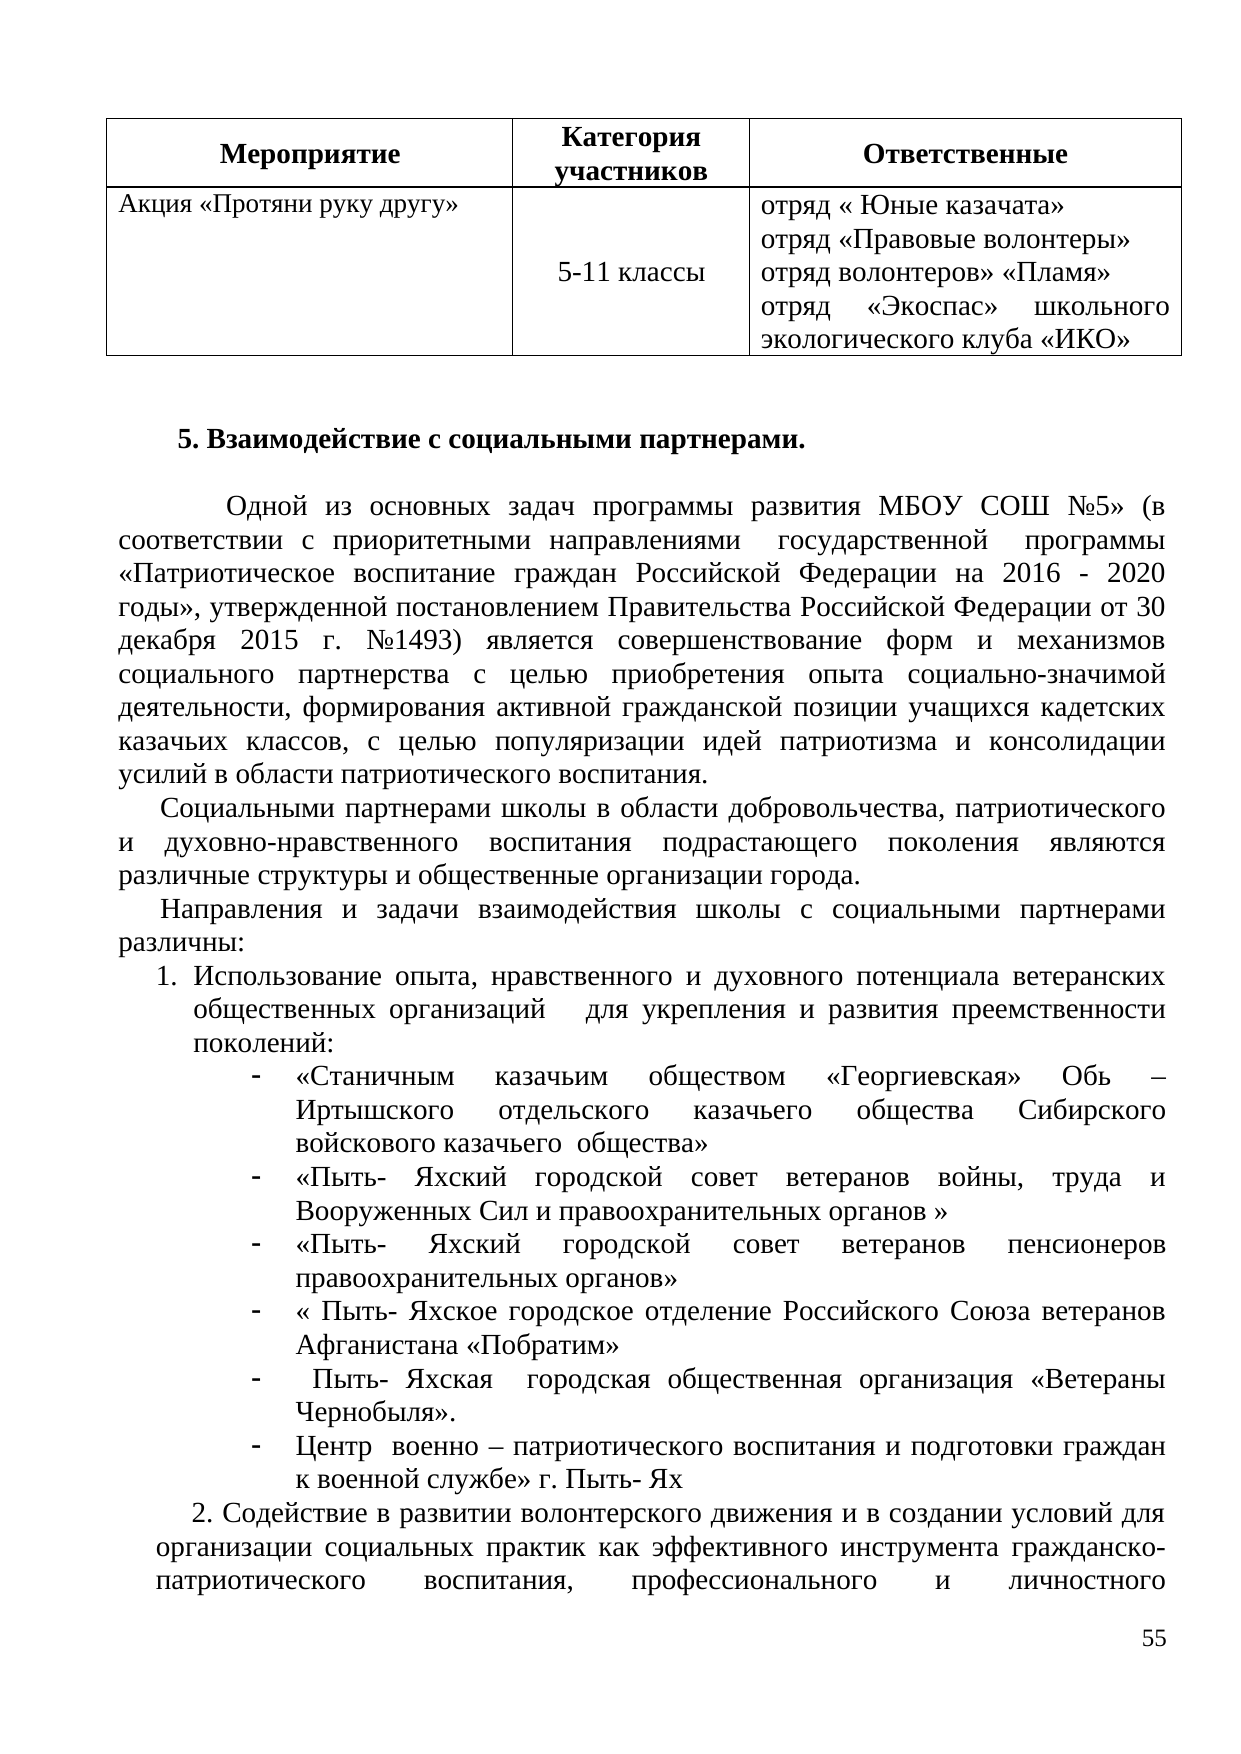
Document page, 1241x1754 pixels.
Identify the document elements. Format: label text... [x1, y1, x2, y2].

list «Пыть- Яхский городской совет ветеранов пенсионеров правоохранительных органов» [251, 1226, 1167, 1293]
list « Пыть- Яхское городское отделение Российского Союза ветеранов Афганистана «Побратим» [251, 1293, 1167, 1361]
table_cell 5-11 классы [513, 188, 749, 355]
text Одной из основных задач программы развития МБОУ СОШ №5» (в соответствии с приоритетными направлениями государственной программы «Патриотическое воспитание граждан Российской Федерации на 2016 - 2020 годы», утвержденной постановлением Правительства Российской Федерации от №1493) является совершенствование форм и механизмов социального партнерства с целью приобретения опыта социально-значимой деятельности, формирования активной гражданской позиции учащихся кадетских казачьих классов, с целью популяризации идей патриотизма и консолидации усилий в области патриотического воспитания. [118, 488, 1167, 790]
list «Пыть- Яхский городской совет ветеранов войны, труда и Вооруженных Сил и правоохранительных органов » [251, 1159, 1167, 1226]
list Использование опыта, нравственного и духовного потенциала ветеранских общественных организаций для укрепления и развития преемственности поколений: [156, 958, 1167, 1058]
table_cell Акция «Протяни руку другу» [107, 188, 512, 355]
text Социальными партнерами школы в области добровольчества, патриотического и духовно-нравственного воспитания подрастающего поколения являются различные структуры и общественные организации города. [118, 790, 1167, 891]
list Центр военно – патриотического воспитания и подготовки граждан к военной службе» г. Пыть- Ях [251, 1428, 1167, 1495]
table_header Ответственные [750, 119, 1181, 186]
table_header Мероприятие [107, 119, 512, 186]
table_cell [750, 188, 1181, 355]
table_header Категория участников [513, 119, 749, 186]
text Направления и задачи взаимодействия школы с социальными партнерами различны: [118, 891, 1167, 958]
list «Станичным казачьим обществом «Георгиевская» Обь – Иртышского отдельского казачьего общества Сибирского войскового казачьего общества» [251, 1058, 1167, 1159]
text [156, 1495, 1167, 1596]
text 5. Взаимодействие с социальными партнерами. [177, 421, 1167, 455]
list Пыть- Яхская городская общественная организация «Ветераны Чернобыля». [251, 1361, 1167, 1428]
